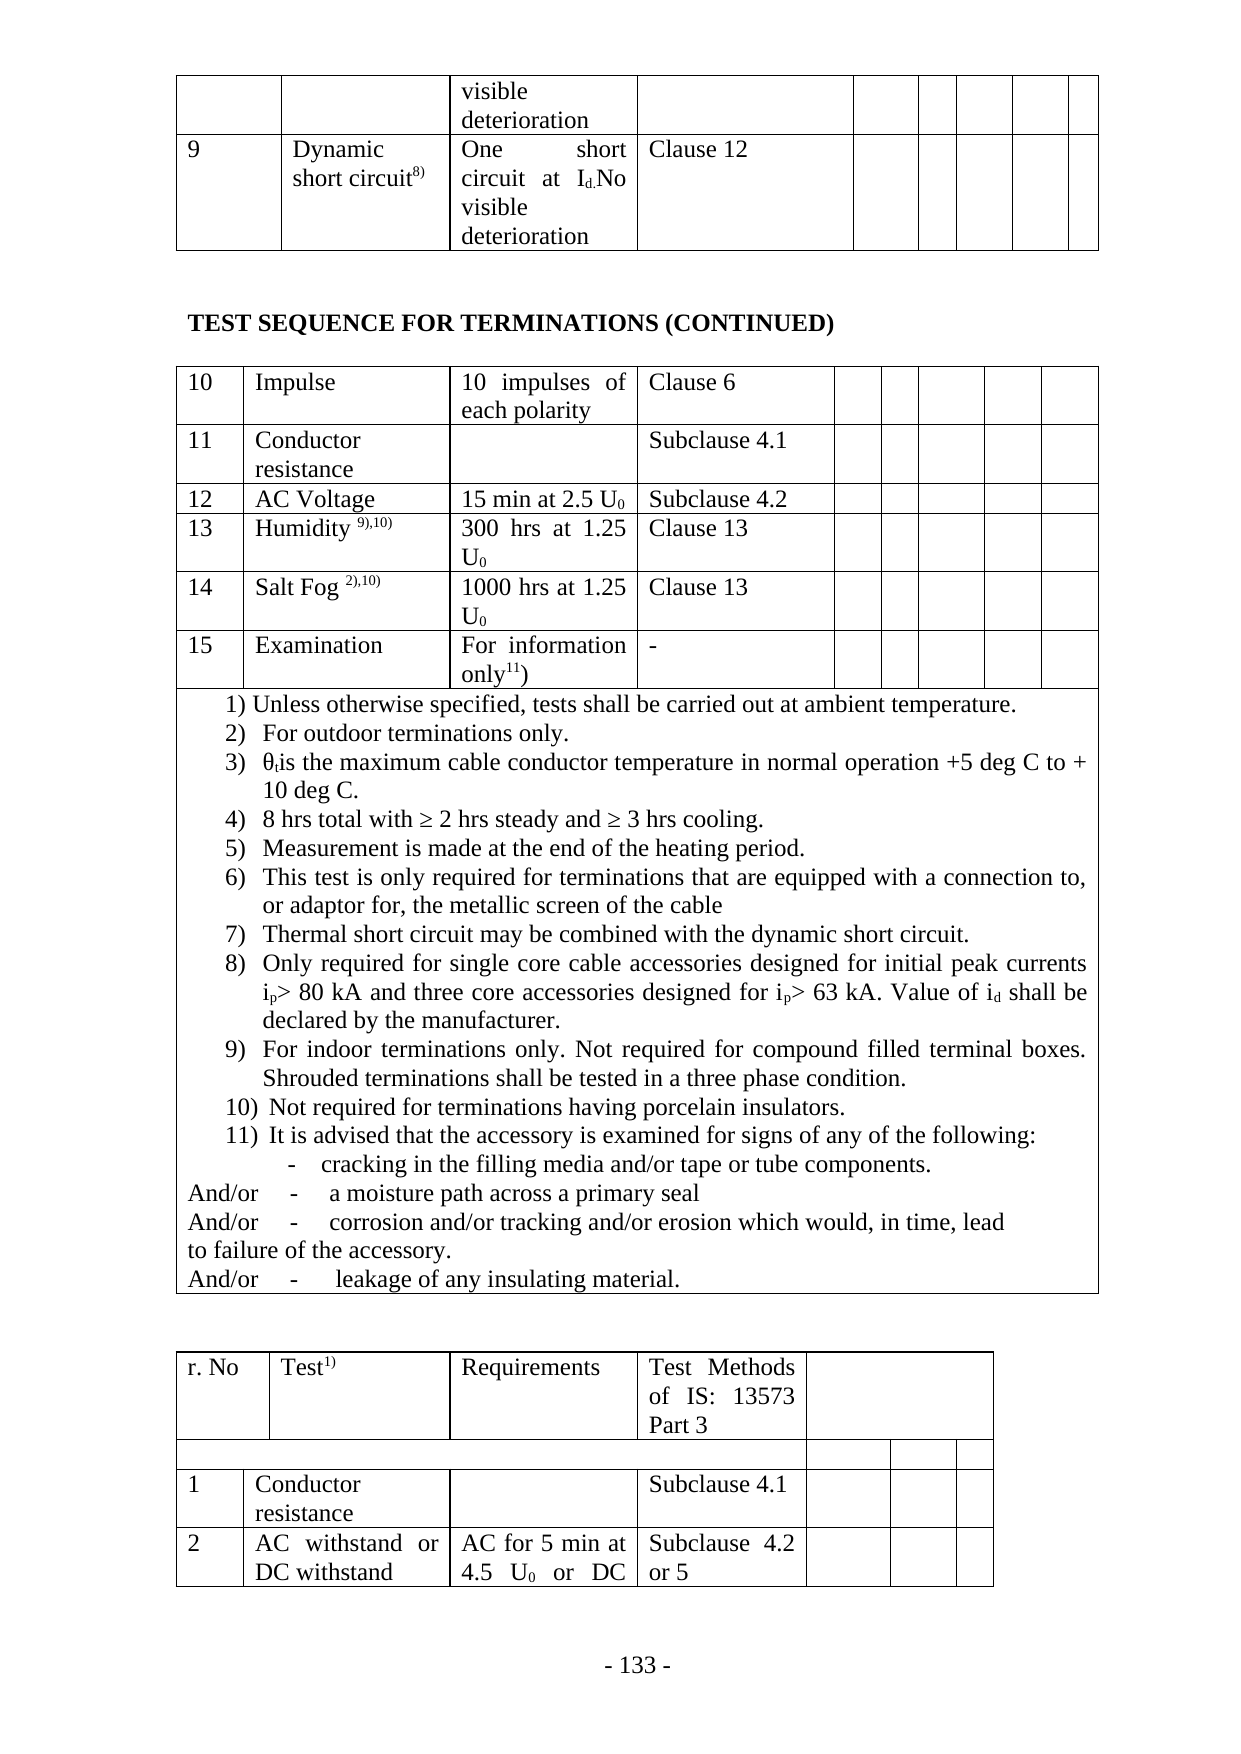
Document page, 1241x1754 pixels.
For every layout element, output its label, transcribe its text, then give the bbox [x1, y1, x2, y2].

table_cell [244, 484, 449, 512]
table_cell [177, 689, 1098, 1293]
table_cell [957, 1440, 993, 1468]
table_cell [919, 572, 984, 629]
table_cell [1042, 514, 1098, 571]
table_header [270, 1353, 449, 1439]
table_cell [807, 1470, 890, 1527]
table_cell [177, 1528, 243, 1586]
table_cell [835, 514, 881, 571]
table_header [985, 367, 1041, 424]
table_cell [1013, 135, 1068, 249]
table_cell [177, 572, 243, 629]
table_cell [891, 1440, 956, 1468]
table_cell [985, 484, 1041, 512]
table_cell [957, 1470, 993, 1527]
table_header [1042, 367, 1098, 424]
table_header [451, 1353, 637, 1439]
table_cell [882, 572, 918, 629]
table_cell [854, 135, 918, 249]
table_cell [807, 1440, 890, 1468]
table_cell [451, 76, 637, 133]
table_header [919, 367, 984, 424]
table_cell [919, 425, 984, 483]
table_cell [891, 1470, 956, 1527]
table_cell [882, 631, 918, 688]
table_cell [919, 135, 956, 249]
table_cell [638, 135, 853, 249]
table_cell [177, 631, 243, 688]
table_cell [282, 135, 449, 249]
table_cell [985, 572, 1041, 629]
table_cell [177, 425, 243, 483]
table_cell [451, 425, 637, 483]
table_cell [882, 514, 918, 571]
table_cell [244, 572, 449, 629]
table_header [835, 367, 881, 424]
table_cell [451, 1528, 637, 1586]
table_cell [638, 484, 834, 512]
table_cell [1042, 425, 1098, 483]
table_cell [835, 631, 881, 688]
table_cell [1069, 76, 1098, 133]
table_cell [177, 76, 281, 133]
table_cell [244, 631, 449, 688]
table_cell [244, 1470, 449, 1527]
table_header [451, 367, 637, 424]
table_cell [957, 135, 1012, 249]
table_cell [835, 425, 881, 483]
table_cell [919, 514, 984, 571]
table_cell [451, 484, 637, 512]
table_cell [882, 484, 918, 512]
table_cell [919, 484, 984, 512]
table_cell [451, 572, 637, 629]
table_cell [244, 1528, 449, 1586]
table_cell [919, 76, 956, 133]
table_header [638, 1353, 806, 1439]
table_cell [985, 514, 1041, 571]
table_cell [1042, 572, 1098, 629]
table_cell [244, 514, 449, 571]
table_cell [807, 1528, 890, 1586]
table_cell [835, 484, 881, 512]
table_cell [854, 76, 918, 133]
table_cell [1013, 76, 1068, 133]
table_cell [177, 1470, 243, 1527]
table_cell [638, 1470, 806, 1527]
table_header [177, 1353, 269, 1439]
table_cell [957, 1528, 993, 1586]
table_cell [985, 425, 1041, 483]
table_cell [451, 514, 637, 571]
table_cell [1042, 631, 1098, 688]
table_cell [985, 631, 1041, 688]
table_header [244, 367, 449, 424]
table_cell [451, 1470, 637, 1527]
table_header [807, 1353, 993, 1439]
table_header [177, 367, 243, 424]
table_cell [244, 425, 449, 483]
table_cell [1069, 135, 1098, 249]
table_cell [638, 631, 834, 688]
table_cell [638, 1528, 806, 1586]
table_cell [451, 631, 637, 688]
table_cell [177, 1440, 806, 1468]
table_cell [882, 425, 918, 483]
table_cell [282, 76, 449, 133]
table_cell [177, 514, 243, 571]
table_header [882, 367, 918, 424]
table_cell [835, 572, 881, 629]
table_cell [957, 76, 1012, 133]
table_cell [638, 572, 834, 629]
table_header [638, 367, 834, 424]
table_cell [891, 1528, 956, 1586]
text TEST SEQUENCE FOR TERMINATIONS (CONTINUED) [187, 308, 1090, 337]
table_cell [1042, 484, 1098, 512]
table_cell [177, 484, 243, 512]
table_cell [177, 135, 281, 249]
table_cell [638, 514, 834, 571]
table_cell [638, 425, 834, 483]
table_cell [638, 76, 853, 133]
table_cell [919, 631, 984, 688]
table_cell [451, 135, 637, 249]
